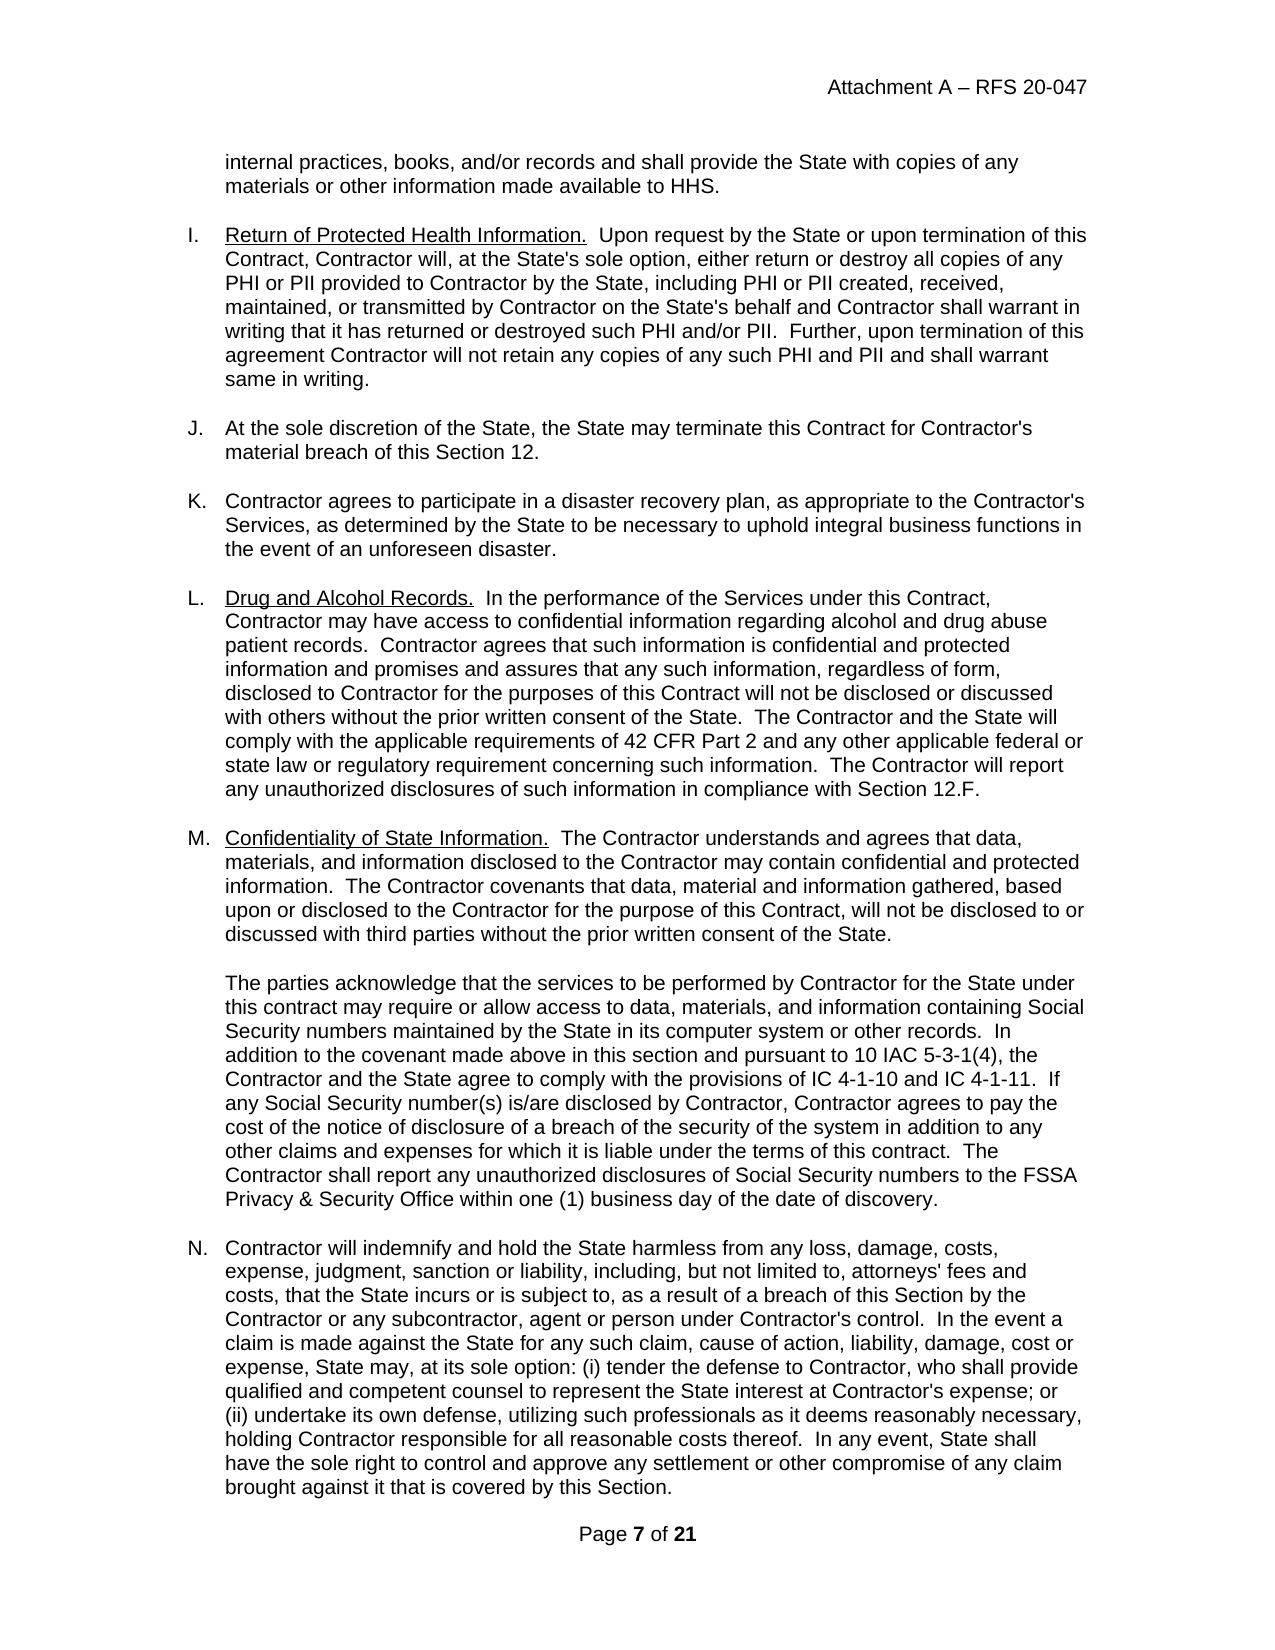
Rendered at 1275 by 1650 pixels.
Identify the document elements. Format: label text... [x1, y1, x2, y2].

list Confidentiality of State Information. The Contractor understands and agrees that data, materials, and information disclosed to the Contractor may contain confidential and protected information. The Contractor covenants that data, material and information gathered, based upon or disclosed to the Contractor for the purpose of this Contract, will not be disclosed to or discussed with third parties without the prior written consent of the State. [187, 826, 1087, 946]
list At the sole discretion of the State, the State may terminate this Contract for Contractor's material breach of this Section 12. [187, 416, 1087, 463]
list The parties acknowledge that the services to be performed by Contractor for the State under this contract may require or allow access to data, materials, and information containing Social Security numbers maintained by the State in its computer system or other records. In addition to the covenant made above in this section and pursuant to 10 IAC 5-3-1(4), the Contractor and the State agree to comply with the provisions of IC 4-1-10 and IC 4-1-11. If any Social Security number(s) is/are disclosed by Contractor, Contractor agrees to pay the cost of the notice of disclosure of a breach of the security of the system in addition to any other claims and expenses for which it is liable under the terms of this contract. The Contractor shall report any unauthorized disclosures of Social Security numbers to the FSSA Privacy & Security Office within one (1) business day of the date of discovery. [225, 971, 1087, 1210]
list Contractor agrees to participate in a disaster recovery plan, as appropriate to the Contractor's Services, as determined by the State to be necessary to uphold integral business functions in the event of an unforeseen disaster. [187, 488, 1087, 560]
list Contractor will indemnify and hold the State harmless from any loss, damage, costs, expense, judgment, sanction or liability, including, but not limited to, attorneys' fees and costs, that the State incurs or is subject to, as a result of a breach of this Section by the Contractor or any subcontractor, agent or person under Contractor's control. In the event a claim is made against the State for any such claim, cause of action, liability, damage, cost or expense, State may, at its sole option: (i) tender the defense to Contractor, who shall provide qualified and competent counsel to represent the State interest at Contractor's expense; or (ii) undertake its own defense, utilizing such professionals as it deems reasonably necessary, holding Contractor responsible for all reasonable costs thereof. In any event, State shall have the sole right to control and approve any settlement or other compromise of any claim brought against it that is covered by this Section. [187, 1235, 1087, 1499]
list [187, 150, 1087, 198]
list Return of Protected Health Information. Upon request by the State or upon termination of this Contract, Contractor will, at the State's sole option, either return or destroy all copies of any PHI or PII provided to Contractor by the State, including PHI or PII created, received, maintained, or transmitted by Contractor on the State's behalf and Contractor shall warrant in writing that it has returned or destroyed such PHI and/or PII. Further, upon termination of this agreement Contractor will not retain any copies of any such PHI and PII and shall warrant same in writing. [187, 223, 1087, 391]
list Drug and Alcohol Records. In the performance of the Services under this Contract, Contractor may have access to confidential information regarding alcohol and drug abuse patient records. Contractor agrees that such information is confidential and protected information and promises and assures that any such information, regardless of form, disclosed to Contractor for the purposes of this Contract will not be disclosed or discussed with others without the prior written consent of the State. The Contractor and the State will comply with the applicable requirements of 42 CFR Part 2 and any other applicable federal or state law or regulatory requirement concerning such information. The Contractor will report any unauthorized disclosures of such information in compliance with Section 12.F. [187, 585, 1087, 801]
